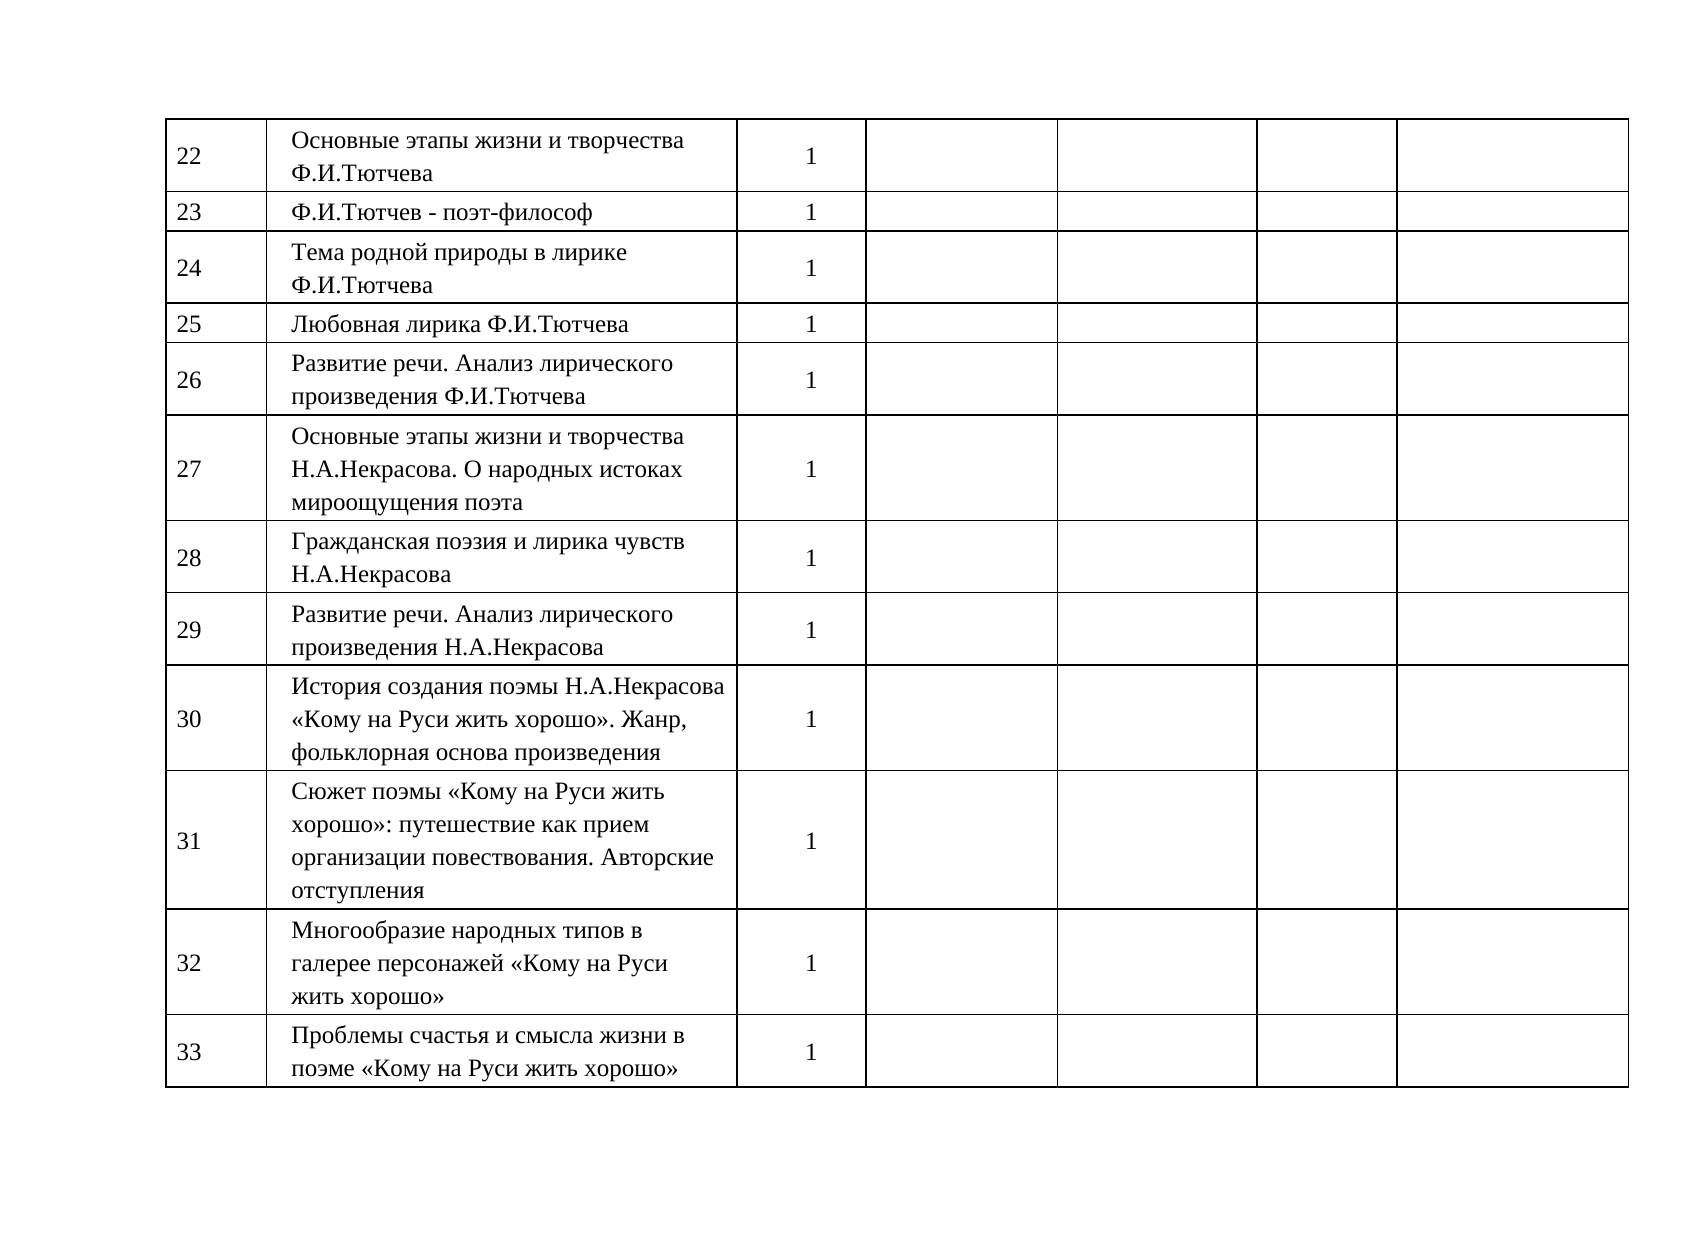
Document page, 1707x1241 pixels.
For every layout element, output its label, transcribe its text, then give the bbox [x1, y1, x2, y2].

table_cell Любовная лирика Ф.И.Тютчева [267, 304, 736, 342]
table_cell [1058, 120, 1256, 191]
table_cell Гражданская поэзия и лирика чувств Н.А.Некрасова [267, 521, 736, 592]
table_cell [867, 666, 1057, 770]
table_cell [867, 232, 1057, 302]
table_cell [1398, 343, 1628, 414]
table_cell [1058, 666, 1256, 770]
table_cell 26 [167, 343, 266, 414]
table_cell [1398, 1015, 1628, 1086]
table_cell [1258, 521, 1396, 592]
table_cell [1058, 593, 1256, 664]
table_cell [1398, 120, 1628, 191]
table_cell [1258, 232, 1396, 302]
table_cell 1 [738, 120, 865, 191]
table_cell 33 [167, 1015, 266, 1086]
table_cell [867, 304, 1057, 342]
table_cell 1 [738, 771, 865, 908]
table_cell [1398, 416, 1628, 519]
table_cell Многообразие народных типов в галерее персонажей «Кому на Руси жить хорошо» [267, 910, 736, 1013]
table_cell 29 [167, 593, 266, 664]
table_cell 1 [738, 416, 865, 519]
table_cell [1258, 304, 1396, 342]
table_cell [1058, 343, 1256, 414]
table_cell [1058, 771, 1256, 908]
table_cell 25 [167, 304, 266, 342]
table_cell [1258, 666, 1396, 770]
table_cell [867, 120, 1057, 191]
table_cell 24 [167, 232, 266, 302]
table_cell 1 [738, 343, 865, 414]
table_cell 32 [167, 910, 266, 1013]
table_cell [1398, 666, 1628, 770]
table_cell История создания поэмы Н.А.Некрасова «Кому на Руси жить хорошо». Жанр, фольклорная основа произведения [267, 666, 736, 770]
table_cell [1398, 232, 1628, 302]
table_cell Ф.И.Тютчев - поэт-философ [267, 192, 736, 230]
table_cell Основные этапы жизни и творчества Н.А.Некрасова. О народных истоках мироощущения поэта [267, 416, 736, 519]
table_cell 1 [738, 192, 865, 230]
table_cell [1258, 343, 1396, 414]
table_cell [867, 771, 1057, 908]
table_cell Развитие речи. Анализ лирического произведения Ф.И.Тютчева [267, 343, 736, 414]
table_cell [1058, 521, 1256, 592]
table_cell [1058, 416, 1256, 519]
table_cell [867, 416, 1057, 519]
table_cell [1258, 120, 1396, 191]
table_cell [867, 1015, 1057, 1086]
table_cell 22 [167, 120, 266, 191]
table_cell 1 [738, 666, 865, 770]
table_cell [1398, 521, 1628, 592]
table_cell 1 [738, 232, 865, 302]
table_cell [1058, 232, 1256, 302]
table_cell [1258, 416, 1396, 519]
table_cell [1398, 593, 1628, 664]
table_cell [1058, 304, 1256, 342]
table_cell [1058, 910, 1256, 1013]
table_cell [1058, 192, 1256, 230]
table_cell [867, 593, 1057, 664]
table_cell Сюжет поэмы «Кому на Руси жить хорошо»: путешествие как прием организации повествования. Авторские отступления [267, 771, 736, 908]
table_cell [867, 192, 1057, 230]
table_cell 27 [167, 416, 266, 519]
table_cell 30 [167, 666, 266, 770]
table_cell 1 [738, 304, 865, 342]
table_cell Основные этапы жизни и творчества Ф.И.Тютчева [267, 120, 736, 191]
table_cell [1398, 192, 1628, 230]
table_cell Проблемы счастья и смысла жизни в поэме «Кому на Руси жить хорошо» [267, 1015, 736, 1086]
table_cell 31 [167, 771, 266, 908]
table_cell [1258, 910, 1396, 1013]
table_cell [1258, 593, 1396, 664]
table_cell 1 [738, 1015, 865, 1086]
table_cell Тема родной природы в лирике Ф.И.Тютчева [267, 232, 736, 302]
table_cell [1258, 771, 1396, 908]
table_cell [1398, 304, 1628, 342]
table_cell [1258, 192, 1396, 230]
table_cell [1058, 1015, 1256, 1086]
table_cell [867, 521, 1057, 592]
table_cell 23 [167, 192, 266, 230]
table_cell [1398, 771, 1628, 908]
table_cell Развитие речи. Анализ лирического произведения Н.А.Некрасова [267, 593, 736, 664]
table_cell 1 [738, 910, 865, 1013]
table_cell [867, 343, 1057, 414]
table_cell 28 [167, 521, 266, 592]
table_cell [1258, 1015, 1396, 1086]
table_cell [1398, 910, 1628, 1013]
table_cell [867, 910, 1057, 1013]
table_cell 1 [738, 593, 865, 664]
table_cell 1 [738, 521, 865, 592]
